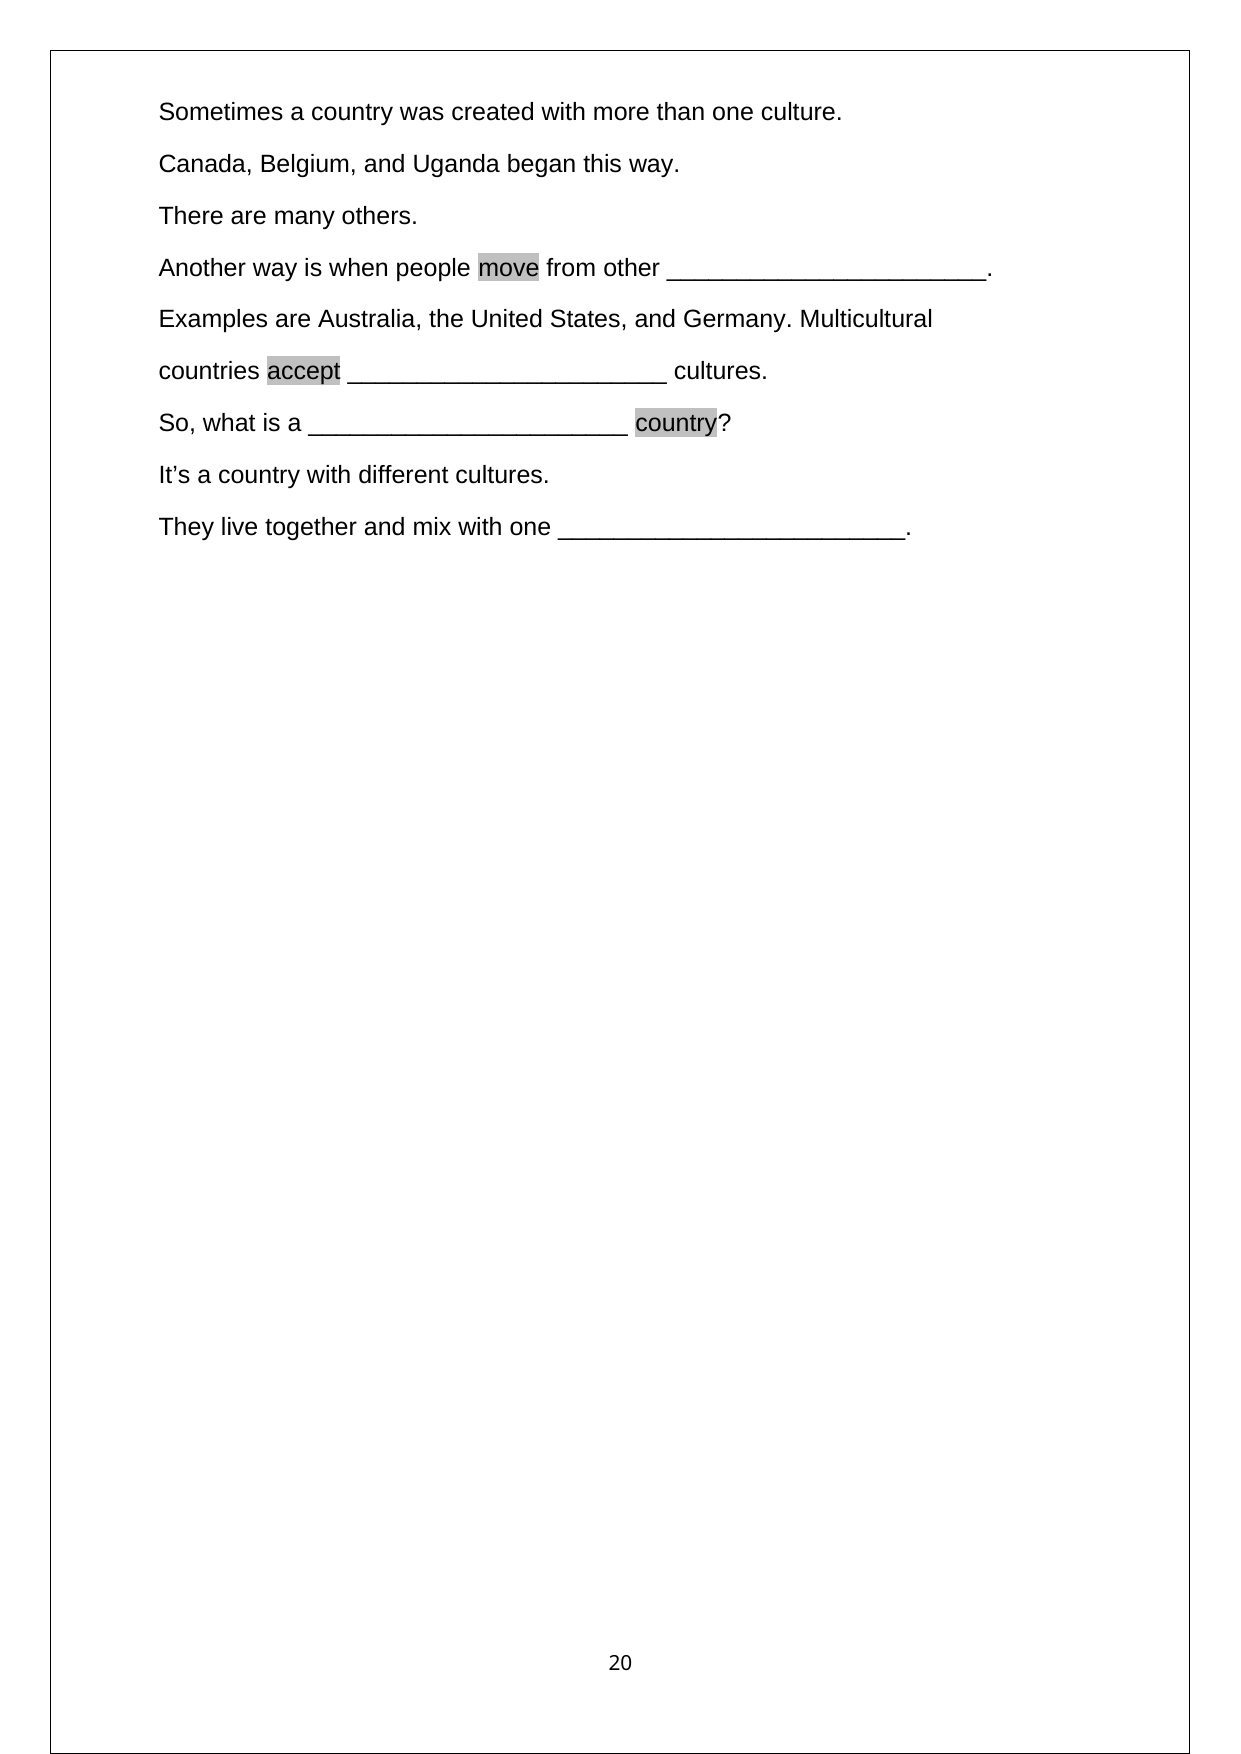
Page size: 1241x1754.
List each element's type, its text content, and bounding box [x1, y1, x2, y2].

text There are many others. [75, 196, 1165, 234]
text Another way is when people move from other _______________________. [158, 248, 1165, 286]
text countries accept _______________________ cultures. [158, 352, 1165, 389]
text So, what is a _______________________ country? [75, 404, 1165, 441]
text Canada, Belgium, and Uganda began this way. [75, 144, 1165, 182]
text Examples are Australia, the United States, and Germany. Multicultural [158, 300, 1165, 338]
text They live together and mix with one _________________________. [75, 508, 1165, 545]
text Sometimes a country was created with more than one culture. [75, 93, 1165, 130]
text It’s a country with different cultures. [75, 456, 1165, 493]
